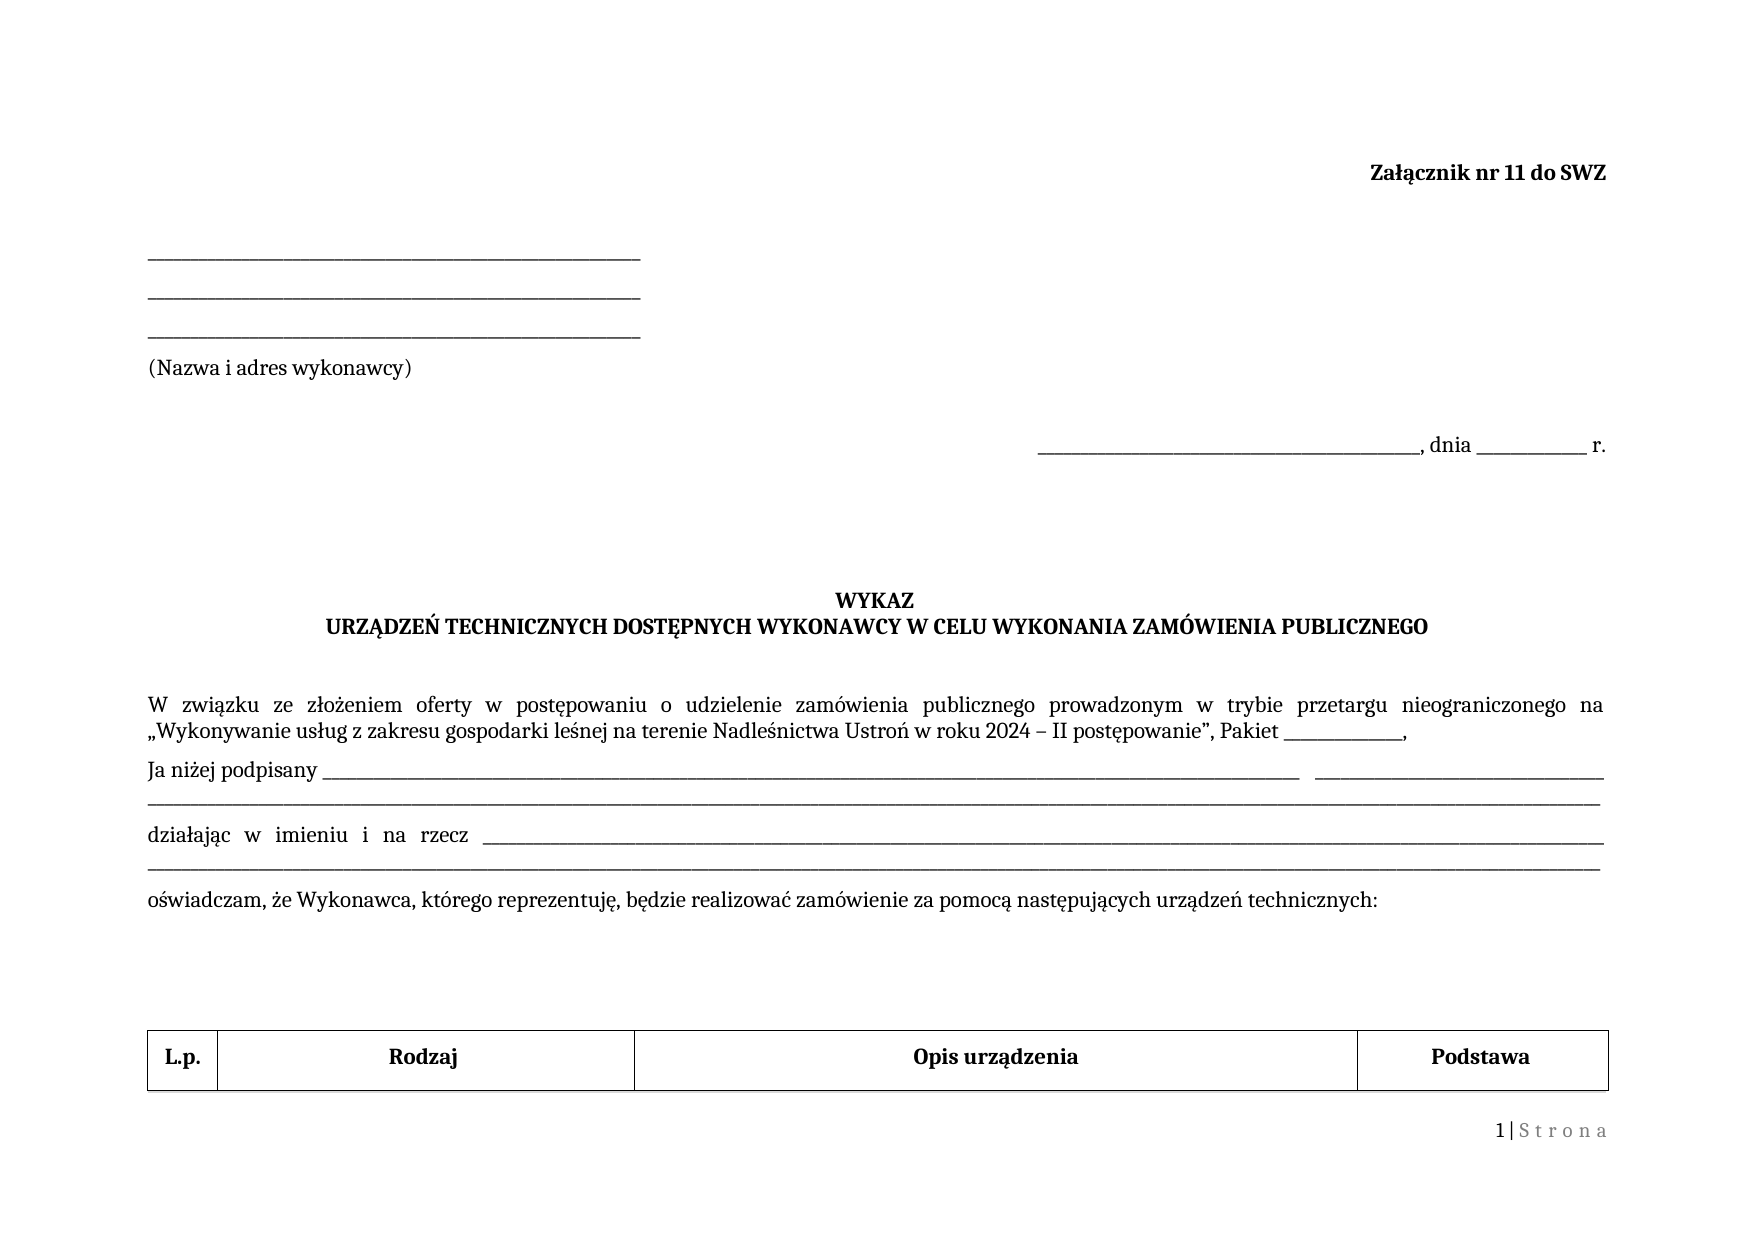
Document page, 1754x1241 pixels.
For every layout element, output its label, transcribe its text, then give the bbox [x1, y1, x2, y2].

text WYKAZ URZĄDZEŃ TECHNICZNYCH DOSTĘPNYCH WYKONAWCY W CELU WYKONANIA ZAMÓWIENIA PUBLICZNEGO [148, 587, 1606, 640]
text __________________________________________________________ [148, 277, 1606, 303]
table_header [1358, 1031, 1608, 1090]
text Załącznik nr 11 do SWZ [148, 160, 1606, 186]
text W związku ze złożeniem oferty w postępowaniu o udzielenie zamówienia publicznego prowadzonym w trybie przetargu nieograniczonego na „Wykonywanie usług z zakresu gospodarki leśnej na terenie Nadleśnictwa Ustroń w roku 2024 – II postępowanie”, Pakiet ______________, [148, 692, 1606, 744]
table_header Rodzaj urządzenia [218, 1031, 634, 1090]
text (Nazwa i adres wykonawcy) [148, 354, 1606, 381]
text działając w imieniu i na rzecz ____________________________________________________________________________________________________________________________________ ___________________________________________________________________________________________________________________________________________________________________________ [148, 822, 1606, 875]
text _____________________________________________, dnia _____________ r. [148, 432, 1606, 458]
text __________________________________________________________ [148, 238, 1606, 264]
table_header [635, 1031, 1357, 1090]
text oświadczam, że Wykonawca, którego reprezentuję, będzie realizować zamówienie za pomocą następujących urządzeń technicznych: [148, 887, 1606, 913]
table_header L.p. [148, 1031, 217, 1090]
text Ja niżej podpisany ___________________________________________________________________________________________________________________ __________________________________ ___________________________________________________________________________________________________________________________________________________________________________ [148, 757, 1606, 809]
text __________________________________________________________ [148, 316, 1606, 342]
